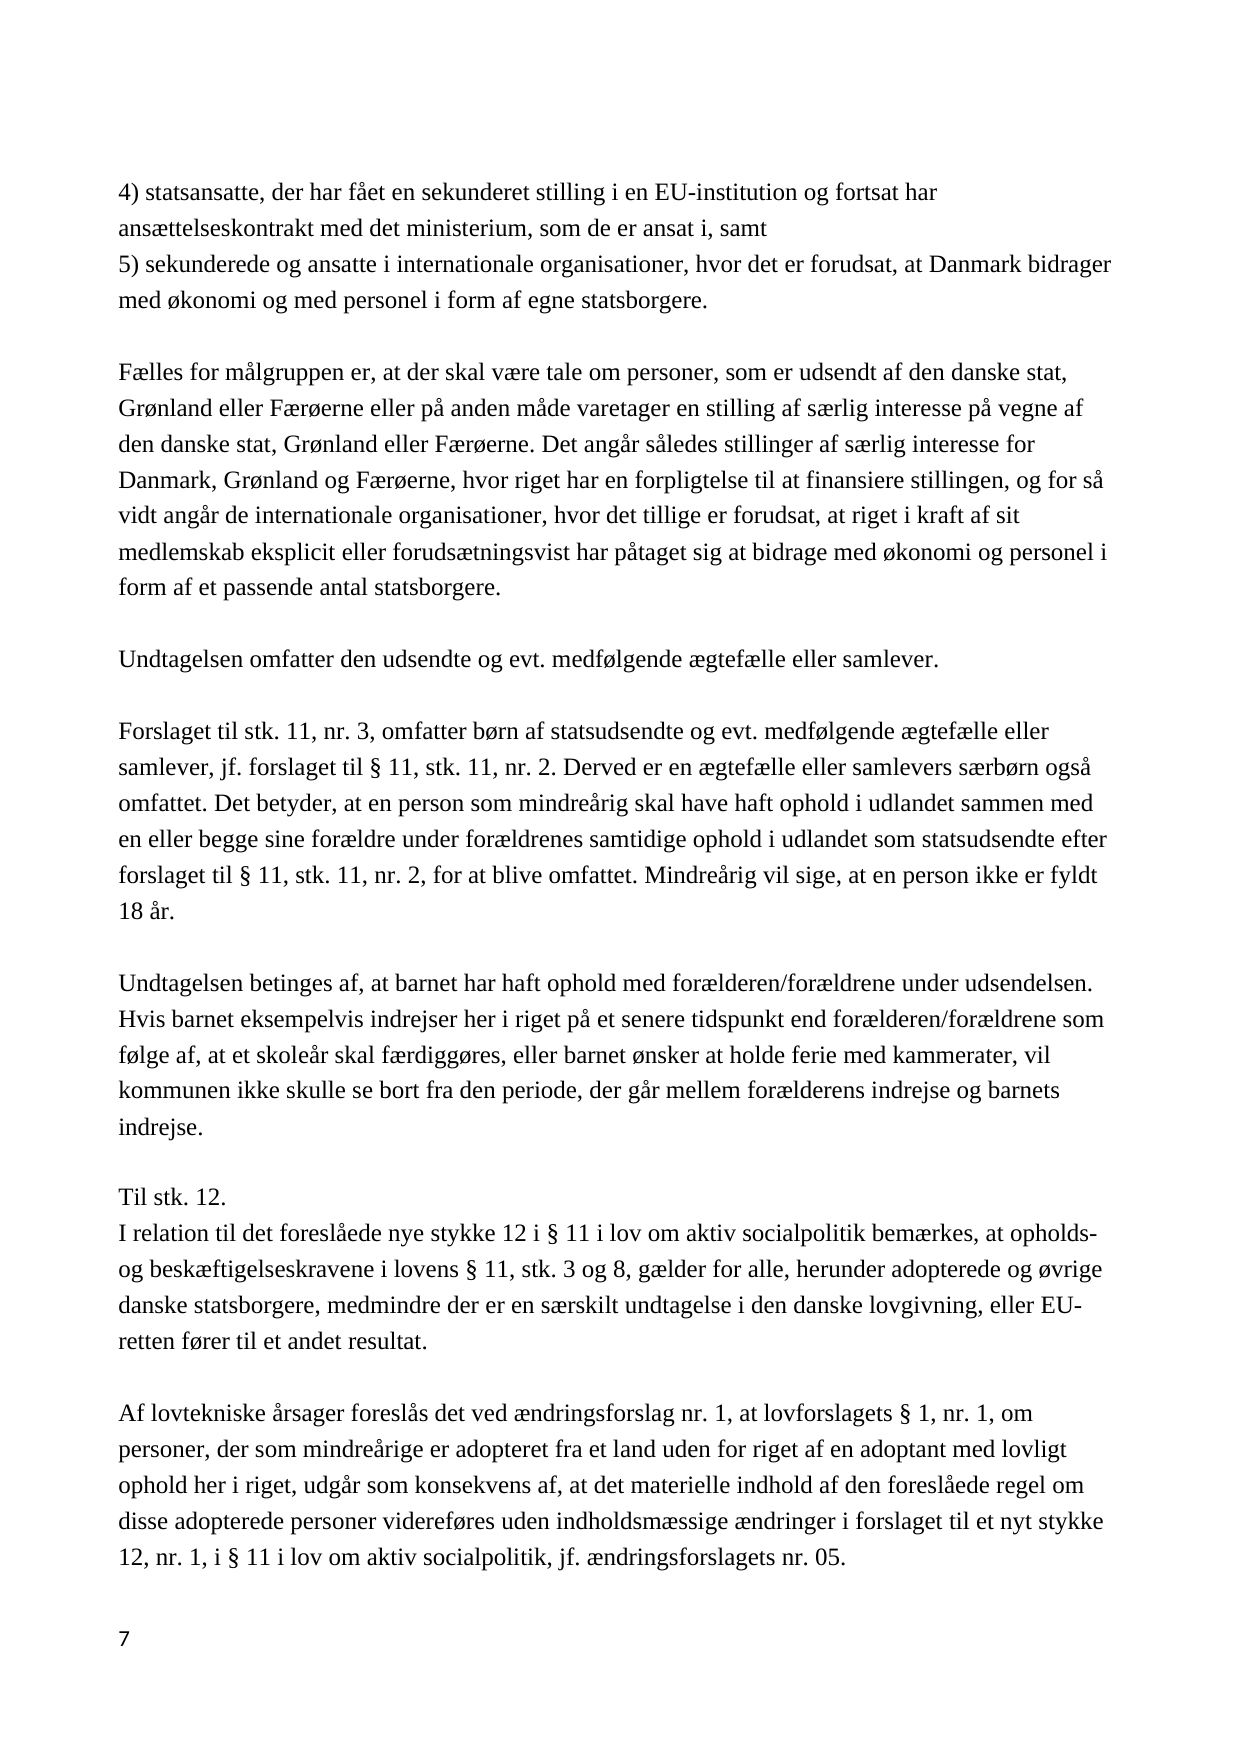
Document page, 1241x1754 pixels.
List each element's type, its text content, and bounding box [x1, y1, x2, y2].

text Forslaget til stk. 11, nr. 3, omfatter børn af statsudsendte og evt. medfølgende ægtefælle eller samlever, jf. forslaget til § 11, stk. 11, nr. 2. Derved er en ægtefælle eller samlevers særbørn også omfattet. Det betyder, at en person som mindreårig skal have haft ophold i udlandet sammen med en eller begge sine forældre under forældrenes samtidige ophold i udlandet som statsudsendte efter forslaget til § 11, stk. 11, nr. 2, for at blive omfattet. Mindreårig vil sige, at en person ikke er fyldt 18 år. [118, 716, 1122, 925]
text Af lovtekniske årsager foreslås det ved ændringsforslag nr. 1, at lovforslagets § 1, nr. 1, om personer, der som mindreårige er adopteret fra et land uden for riget af en adoptant med lovligt ophold her i riget, udgår som konsekvens af, at det materielle indhold af den foreslåede regel om disse adopterede personer videreføres uden indholdsmæssige ændringer i forslaget til et nyt stykke 12, nr. 1, i § 11 i lov om aktiv socialpolitik, jf. ændringsforslagets nr. 05. [118, 1398, 1122, 1571]
text 5) sekunderede og ansatte i internationale organisationer, hvor det er forudsat, at Danmark bidrager med økonomi og med personel i form af egne statsborgere. [118, 249, 1122, 314]
text Undtagelsen omfatter den udsendte og evt. medfølgende ægtefælle eller samlever. [118, 644, 1122, 673]
text Undtagelsen betinges af, at barnet har haft ophold med forælderen/forældrene under udsendelsen. Hvis barnet eksempelvis indrejser her i riget på et senere tidspunkt end forælderen/forældrene som følge af, at et skoleår skal færdiggøres, eller barnet ønsker at holde ferie med kammerater, vil kommunen ikke skulle se bort fra den periode, der går mellem forælderens indrejse og barnets indrejse. [118, 968, 1122, 1140]
text I relation til det foreslåede nye stykke 12 i § 11 i lov om aktiv socialpolitik bemærkes, at opholds- og beskæftigelseskravene i lovens § 11, stk. 3 og 8, gælder for alle, herunder adopterede og øvrige danske statsborgere, medmindre der er en særskilt undtagelse i den danske lovgivning, eller EU-retten fører til et andet resultat. [118, 1218, 1122, 1355]
text 4) statsansatte, der har fået en sekunderet stilling i en EU-institution og fortsat har ansættelseskontrakt med det ministerium, som de er ansat i, samt [118, 177, 1122, 242]
text Til stk. 12. [118, 1182, 1122, 1211]
text Fælles for målgruppen er, at der skal være tale om personer, som er udsendt af den danske stat, Grønland eller Færøerne eller på anden måde varetager en stilling af særlig interesse på vegne af den danske stat, Grønland eller Færøerne. Det angår således stillinger af særlig interesse for Danmark, Grønland og Færøerne, hvor riget har en forpligtelse til at finansiere stillingen, og for så vidt angår de internationale organisationer, hvor det tillige er forudsat, at riget i kraft af sit medlemskab eksplicit eller forudsætningsvist har påtaget sig at bidrage med økonomi og personel i form af et passende antal statsborgere. [118, 357, 1122, 601]
